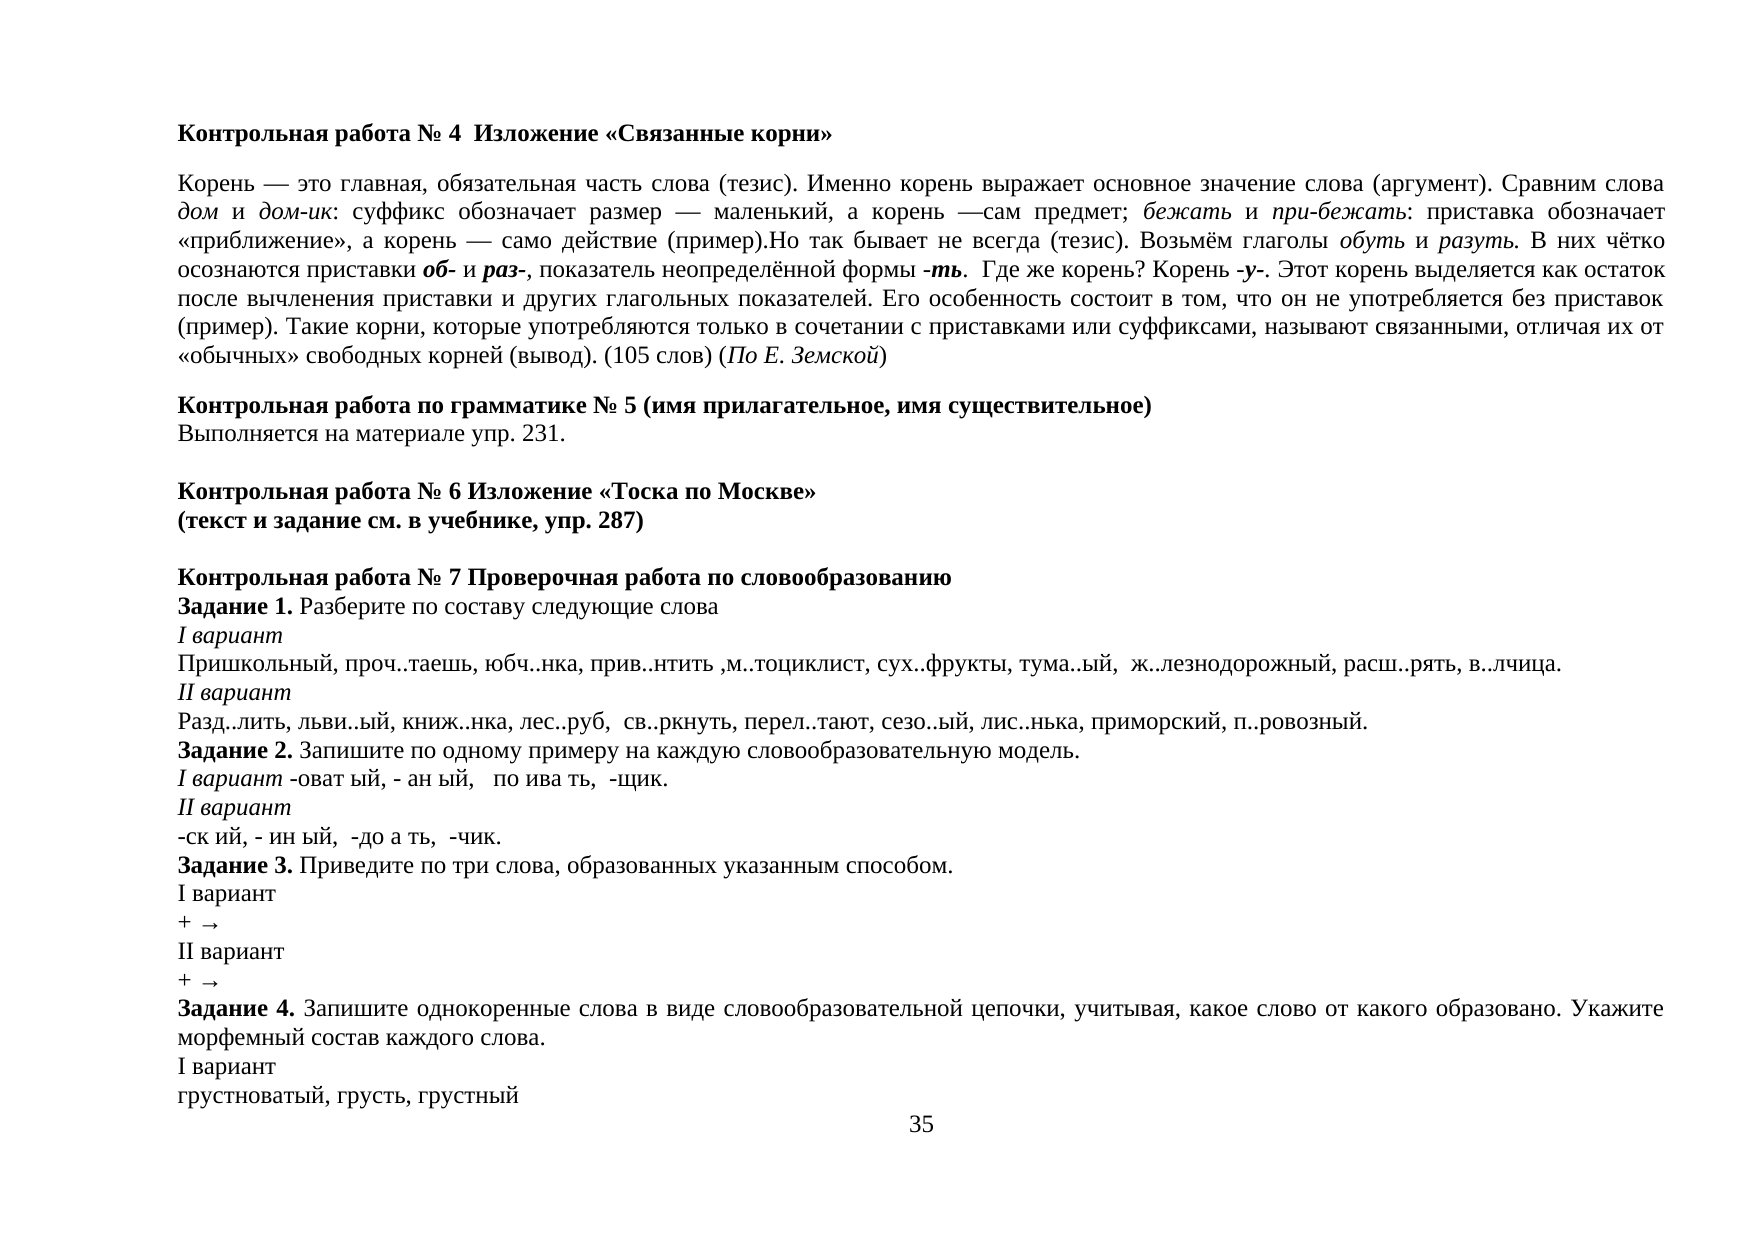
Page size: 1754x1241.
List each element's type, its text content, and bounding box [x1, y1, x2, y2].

text Контрольная работа № 7 Проверочная работа по словообразованию [177, 562, 1665, 591]
text Задание 2. Запишите по одному примеру на каждую словообразовательную модель. [177, 735, 1665, 763]
text II вариант [177, 677, 1665, 706]
text II вариант [177, 792, 1665, 821]
text -ск ий, - ин ый, -до а ть, -чик. [177, 821, 1665, 850]
text I вариант [177, 620, 1665, 648]
text Контрольная работа по грамматике № 5 (имя прилагательное, имя существительное) [177, 390, 1665, 418]
text Задание 4. Запишите однокоренные слова в виде словообразовательной цепочки, учитывая, какое слово от какого образовано. Укажите морфемный состав каждого слова. [177, 993, 1665, 1051]
text Выполняется на материале упр. 231. [177, 418, 1665, 447]
text Корень — это главная, обязательная часть слова (тезис). Именно корень выражает основное значение слова (аргумент). Сравним слова дом и дом-ик: суффикс обозначает размер — маленький, а корень —сам предмет; бежать и при-бежать: приставка обозначает «приближение», а корень — само действие (пример).Но так бывает не всегда (тезис). Возьмём глаголы обуть и разуть. В них чётко осознаются приставки об- и раз-, показатель неопределённой формы -ть. Где же корень? Корень -у-. Этот корень выделяется как остаток после вычленения приставки и других глагольных показателей. Его особенность состоит в том, что он не употребляется без приставок (пример). Такие корни, которые употребляются только в сочетании с приставками или суффиксами, называют связанными, отличая их от «обычных» свободных корней (вывод). (105 слов) (По Е. Земской) [177, 168, 1665, 369]
text Пришкольный, проч..таешь, юбч..нка, прив..нтить ,м..тоциклист, сух..фрукты, тума..ый, ж..лезнодорожный, расш..рять, в..лчица. [177, 648, 1665, 677]
text (текст и задание см. в учебнике, упр. 287) [177, 505, 1665, 533]
text Задание 1. Разберите по составу следующие слова [177, 591, 1665, 620]
text I вариант -оват ый, - ан ый, по ива ть, -щик. [177, 763, 1665, 792]
text грустноватый, грусть, грустный [177, 1080, 1665, 1108]
text Контрольная работа № 6 Изложение «Тоска по Москве» [177, 476, 1665, 505]
text Задание 3. Приведите по три слова, образованных указанным способом. [177, 850, 1665, 878]
text I вариант [177, 878, 1665, 907]
text + → [177, 965, 1665, 993]
text I вариант [177, 1051, 1665, 1080]
text + → [177, 907, 1665, 936]
text Контрольная работа № 4 Изложение «Связанные корни» [177, 118, 1665, 147]
text II вариант [177, 936, 1665, 965]
text Разд..лить, льви..ый, книж..нка, лес..руб, св..ркнуть, перел..тают, сезо..ый, лис..нька, приморский, п..ровозный. [177, 706, 1665, 735]
